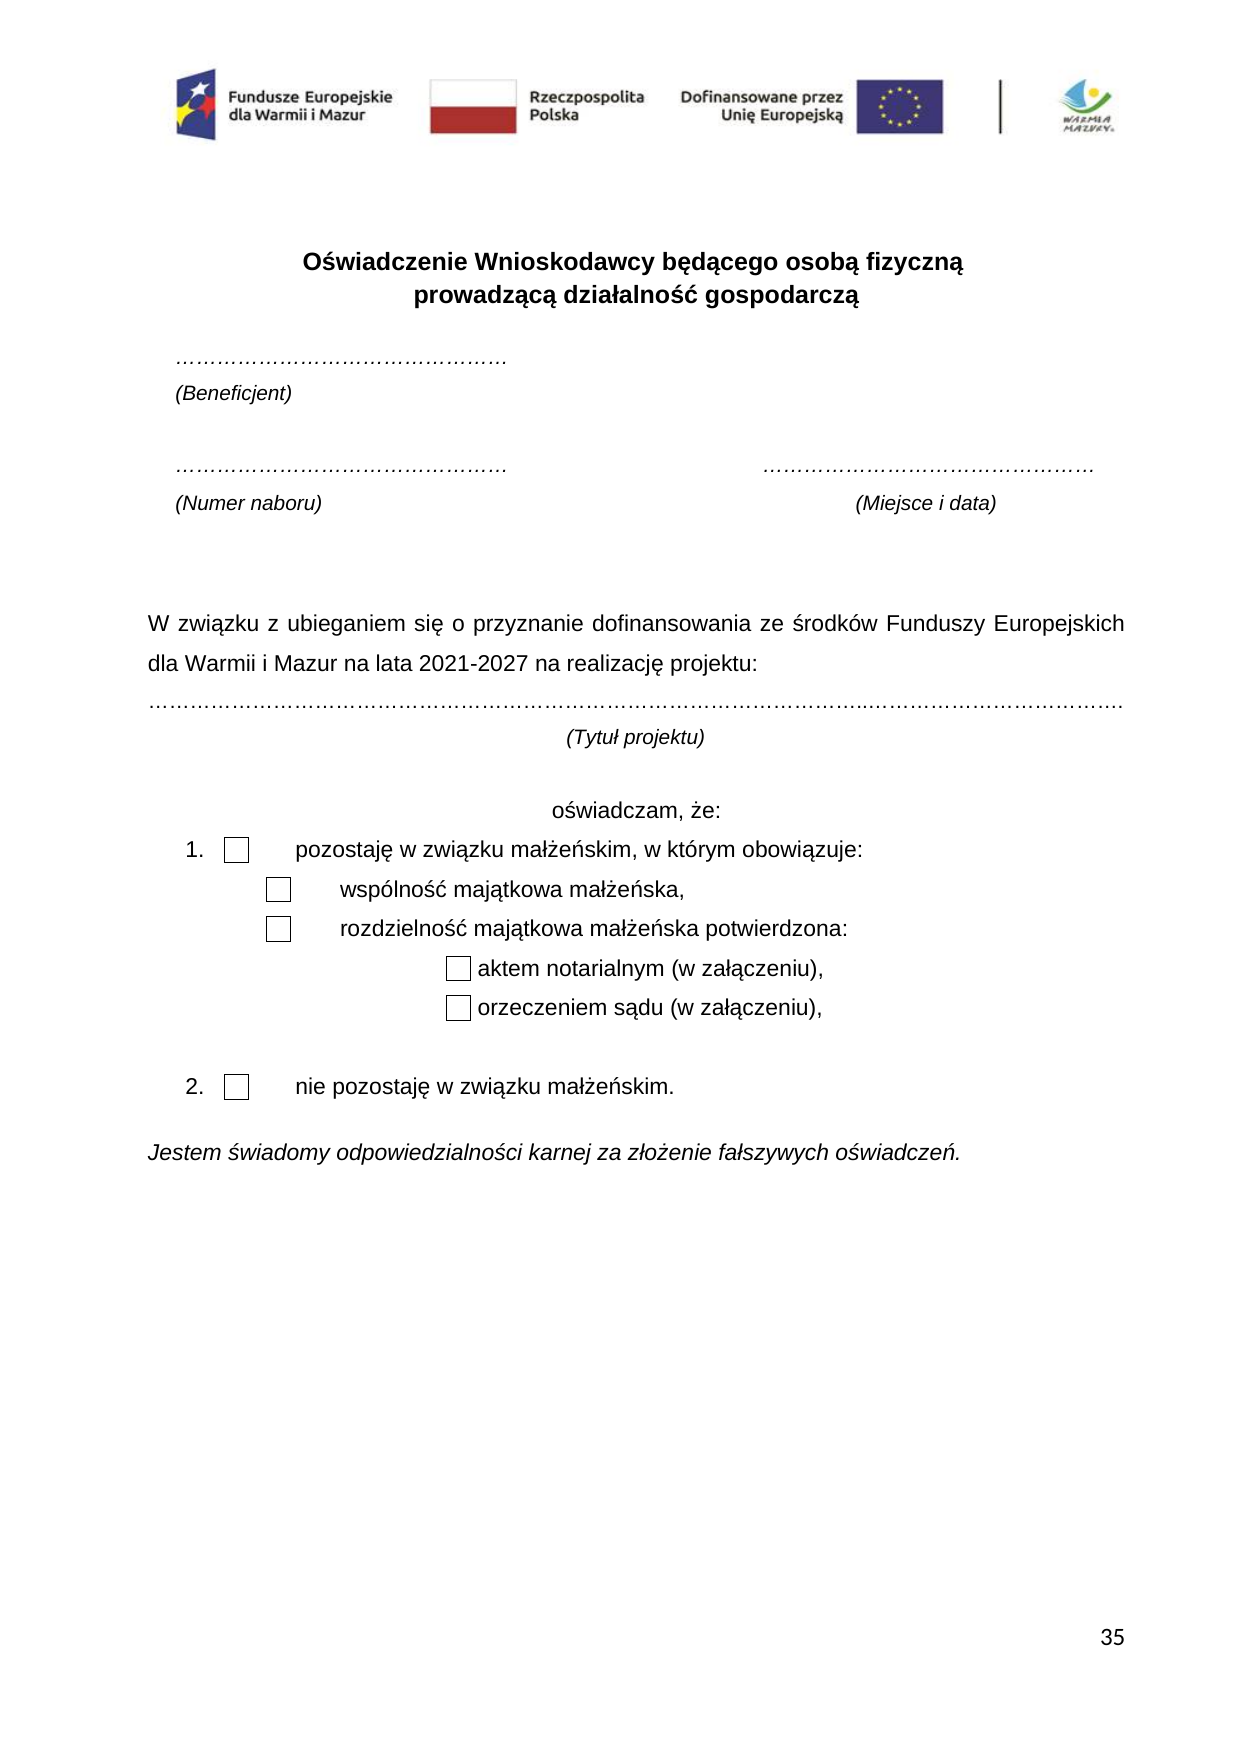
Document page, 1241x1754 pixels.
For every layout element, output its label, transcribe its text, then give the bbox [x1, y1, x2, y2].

text Jestem świadomy odpowiedzialności karnej za złożenie fałszywych oświadczeń. [148, 1139, 1125, 1166]
text …………………………………………………………………………………………..………………………………. [148, 689, 1125, 713]
list pozostaję w związku małżeńskim, w którym obowiązuje: [185, 836, 1125, 863]
list orzeczeniem sądu (w załączeniu), [444, 994, 1125, 1021]
text (Tytuł projektu) [148, 725, 1125, 749]
text W związku z ubieganiem się o przyznanie dofinansowania ze środków Funduszy Europejskich dla Warmii i Mazur na lata 2021-2027 na realizację projektu: [148, 610, 1125, 676]
text Oświadczenie Wnioskodawcy będącego osobą fizyczną prowadzącą działalność gospodarczą [148, 247, 1125, 308]
table_cell (Miejsce i data) [636, 491, 1109, 529]
table_cell (Numer naboru) [164, 491, 636, 529]
text rozdzielność majątkowa małżeńska potwierdzona: [265, 915, 1125, 942]
list nie pozostaję w związku małżeńskim. [185, 1073, 1125, 1100]
text wspólność majątkowa małżeńska, [265, 876, 1125, 902]
picture [158, 51, 1131, 155]
list aktem notarialnym (w załączeniu), [444, 955, 1125, 981]
table_header ………………………………………… (Beneficjent) ………………………………………… [164, 345, 636, 491]
text oświadczam, że: [148, 797, 1125, 823]
table_header ………………………………………… [636, 345, 1109, 491]
